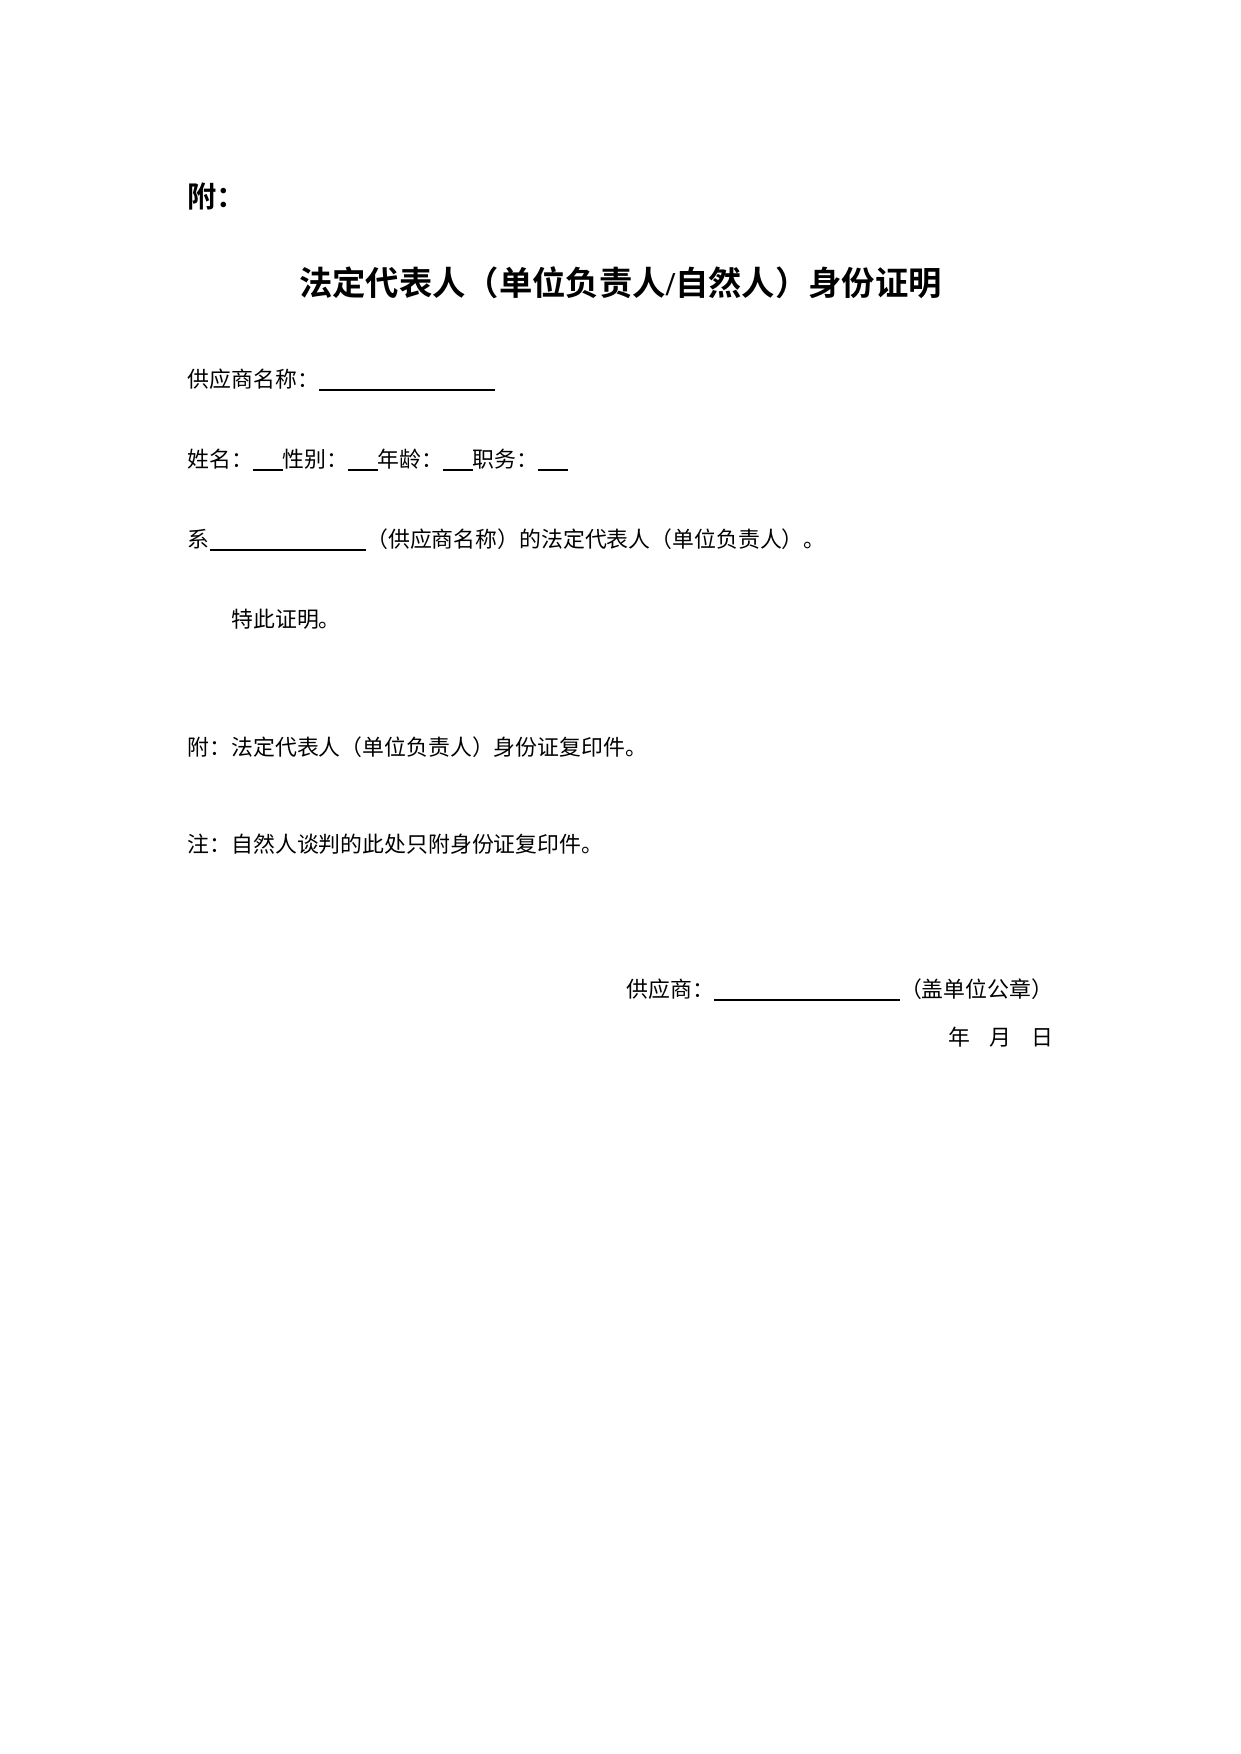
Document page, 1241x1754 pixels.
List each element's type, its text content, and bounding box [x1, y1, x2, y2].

text 姓名： 性别： 年龄： 职务： [187, 441, 1042, 474]
text 系 （供应商名称）的法定代表人（单位负责人）。 [187, 521, 1042, 554]
text 注：自然人谈判的此处只附身份证复印件。 [187, 826, 1042, 859]
text 法定代表人（单位负责人/自然人）身份证明 [187, 248, 1053, 313]
text 年 月 日 [187, 1020, 1053, 1052]
text 特此证明。 [187, 601, 1042, 634]
text 附： [187, 162, 1053, 227]
text 附：法定代表人（单位负责人）身份证复印件。 [187, 730, 1042, 762]
text 供应商： （盖单位公章） [187, 971, 1053, 1004]
text 供应商名称： [187, 361, 1042, 394]
